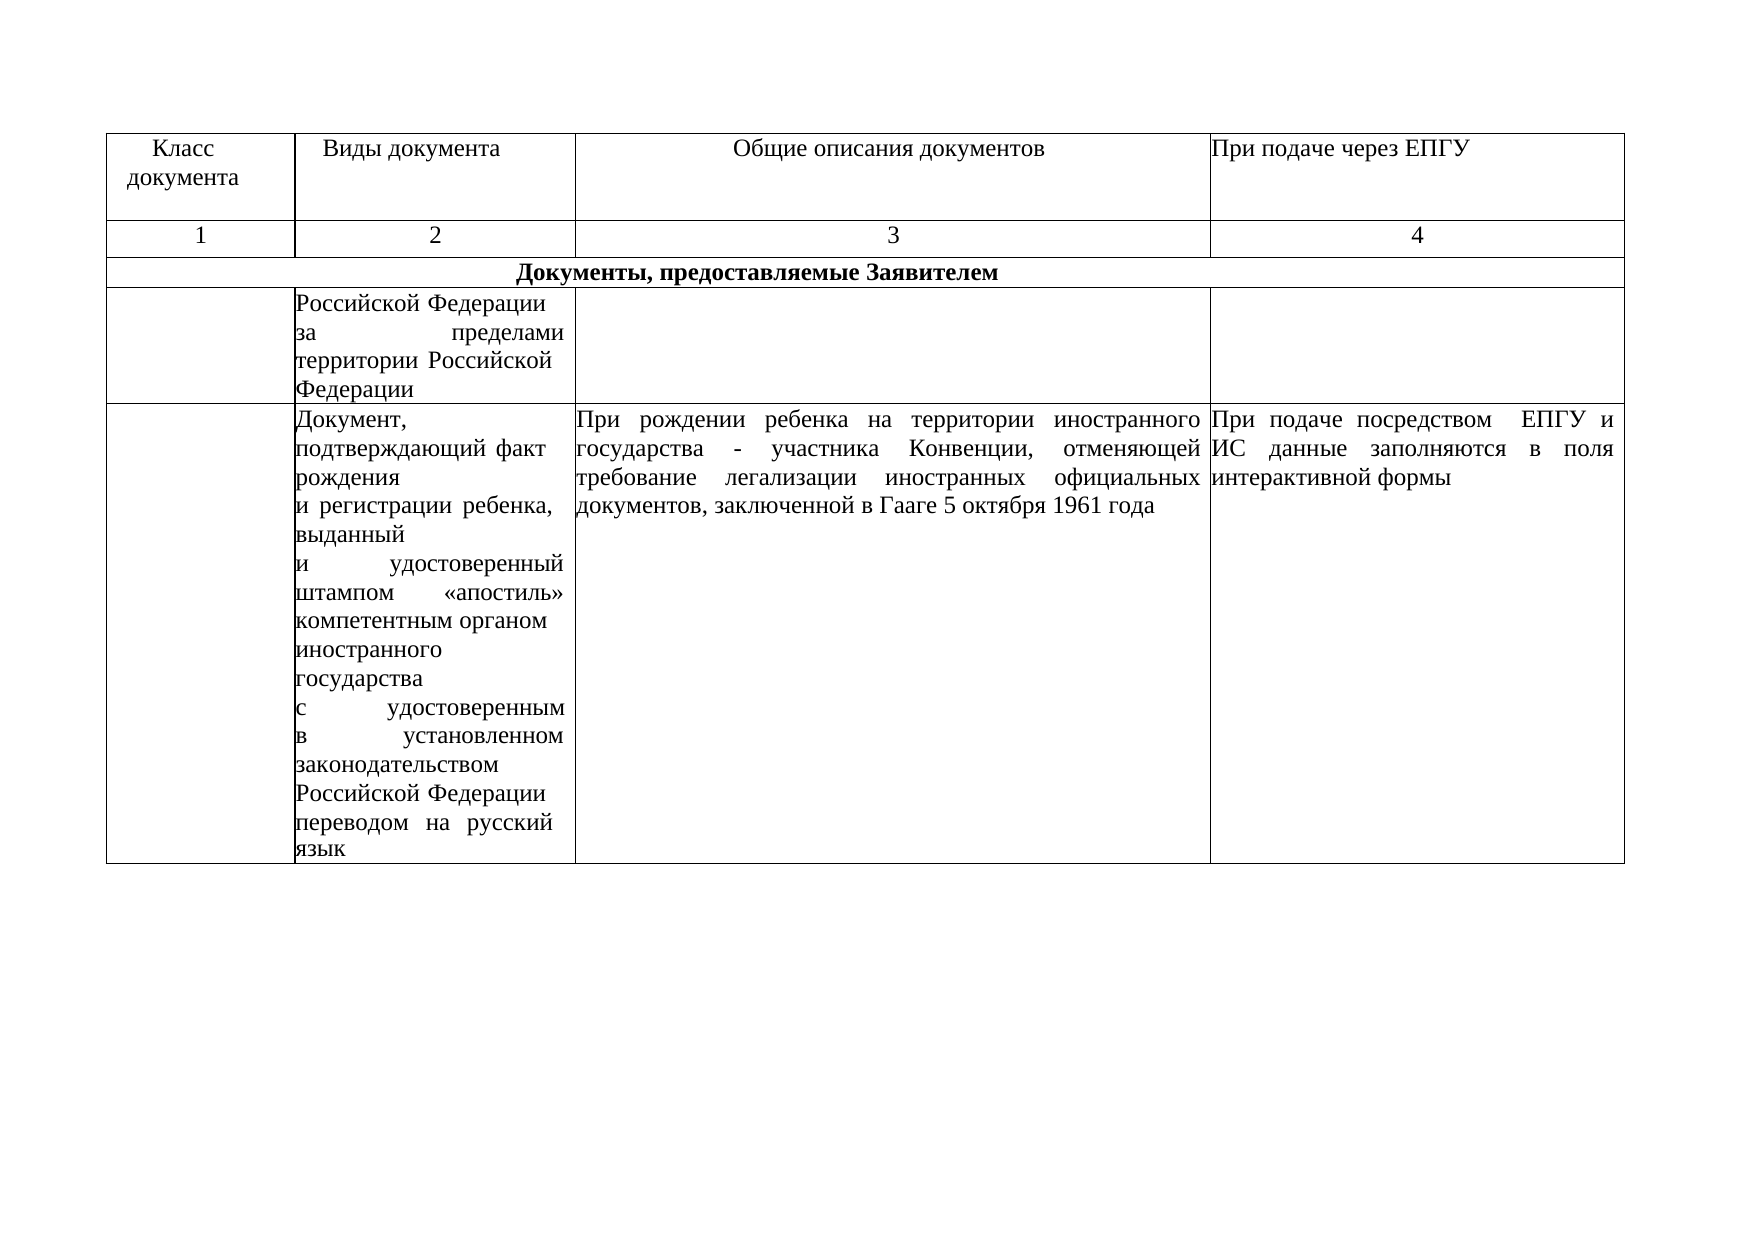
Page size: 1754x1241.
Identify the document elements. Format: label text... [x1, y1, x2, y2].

table_cell При подаче посредством ЕПГУ и ИС данные заполняются в поля интерактивной формы [1211, 404, 1624, 863]
table_cell Российской Федерации за пределами территории Российской Федерации [296, 288, 575, 403]
table_cell Документы, предоставляемые Заявителем [107, 258, 1624, 287]
table_cell [576, 288, 1210, 403]
table_cell [107, 288, 294, 403]
table_header Виды документа [296, 134, 575, 219]
table_cell [107, 404, 294, 863]
table_cell 3 [576, 221, 1210, 257]
table_cell 2 [296, 221, 575, 257]
table_cell Документ, подтверждающий факт рождения и регистрации ребенка, выданный и удостоверенный штампом «апостиль» компетентным органом иностранного государства с удостоверенным в установленном законодательством Российской Федерации переводом на русский язык [296, 404, 575, 863]
table_cell При рождении ребенка на территории иностранного государства - участника Конвенции, отменяющей требование легализации иностранных официальных документов, заключенной в Гааге 5 октября 1961 года [576, 404, 1210, 863]
table_cell 4 [1211, 221, 1624, 257]
table_cell [1211, 288, 1624, 403]
table_header Класс документа [107, 134, 294, 219]
table_header Общие описания документов [576, 134, 1210, 219]
table_header При подаче через ЕПГУ [1211, 134, 1624, 219]
table_cell 1 [107, 221, 294, 257]
